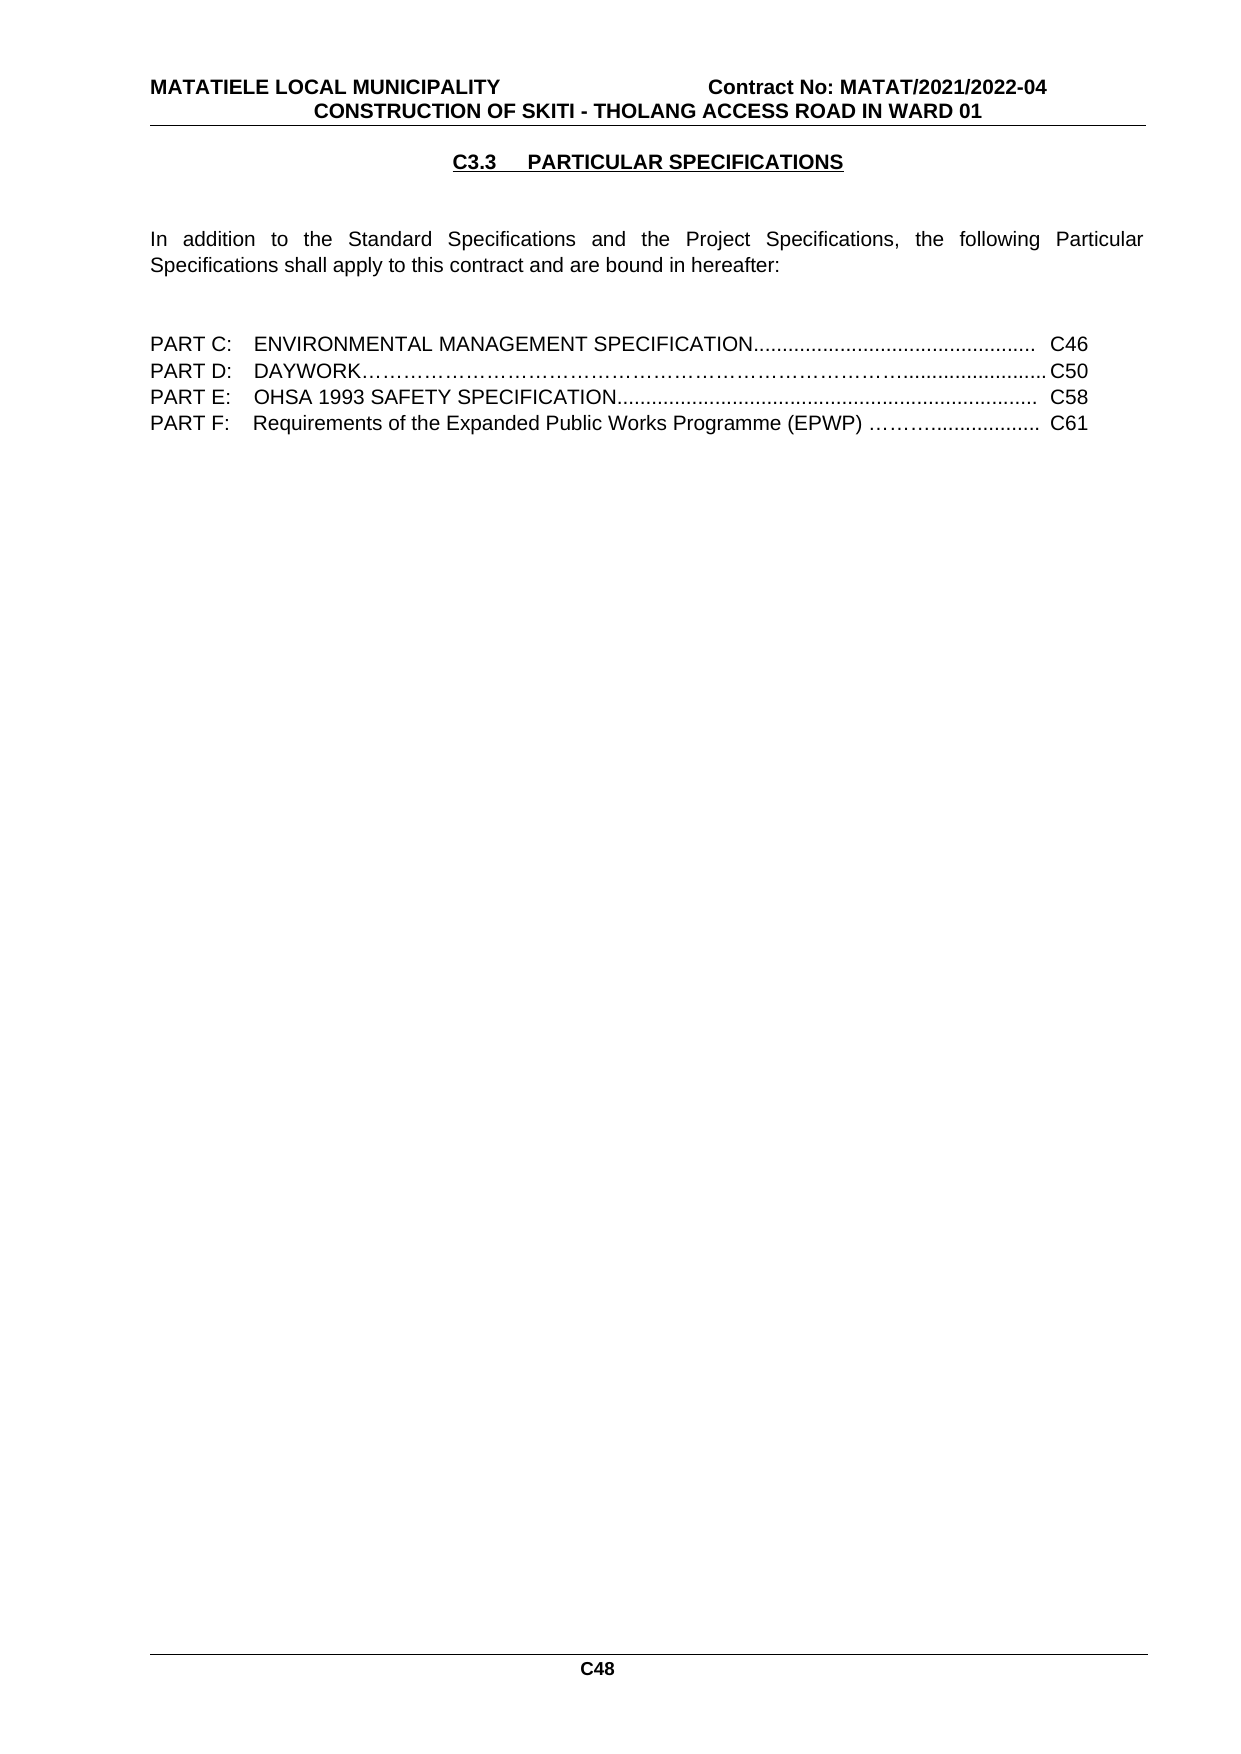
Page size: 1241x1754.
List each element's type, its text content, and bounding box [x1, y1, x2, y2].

text PART C: ENVIRONMENTAL MANAGEMENT SPECIFICATION................................................. C46 [150, 332, 1146, 356]
text PART F: Requirements of the Expanded Public Works Programme (EPWP) ………................... C61 [150, 411, 1146, 435]
text C3.3 PARTICULAR SPECIFICATIONS [150, 150, 1146, 174]
text PART E: OHSA 1993 SAFETY SPECIFICATION......................................................................... C58 [150, 385, 1146, 409]
text In addition to the Standard Specifications and the Project Specifications, the following Particular Specifications shall apply to this contract and are bound in hereafter: [150, 227, 1146, 277]
text PART D: DAYWORK……………………………………………………………………......................... C50 [150, 358, 1146, 382]
